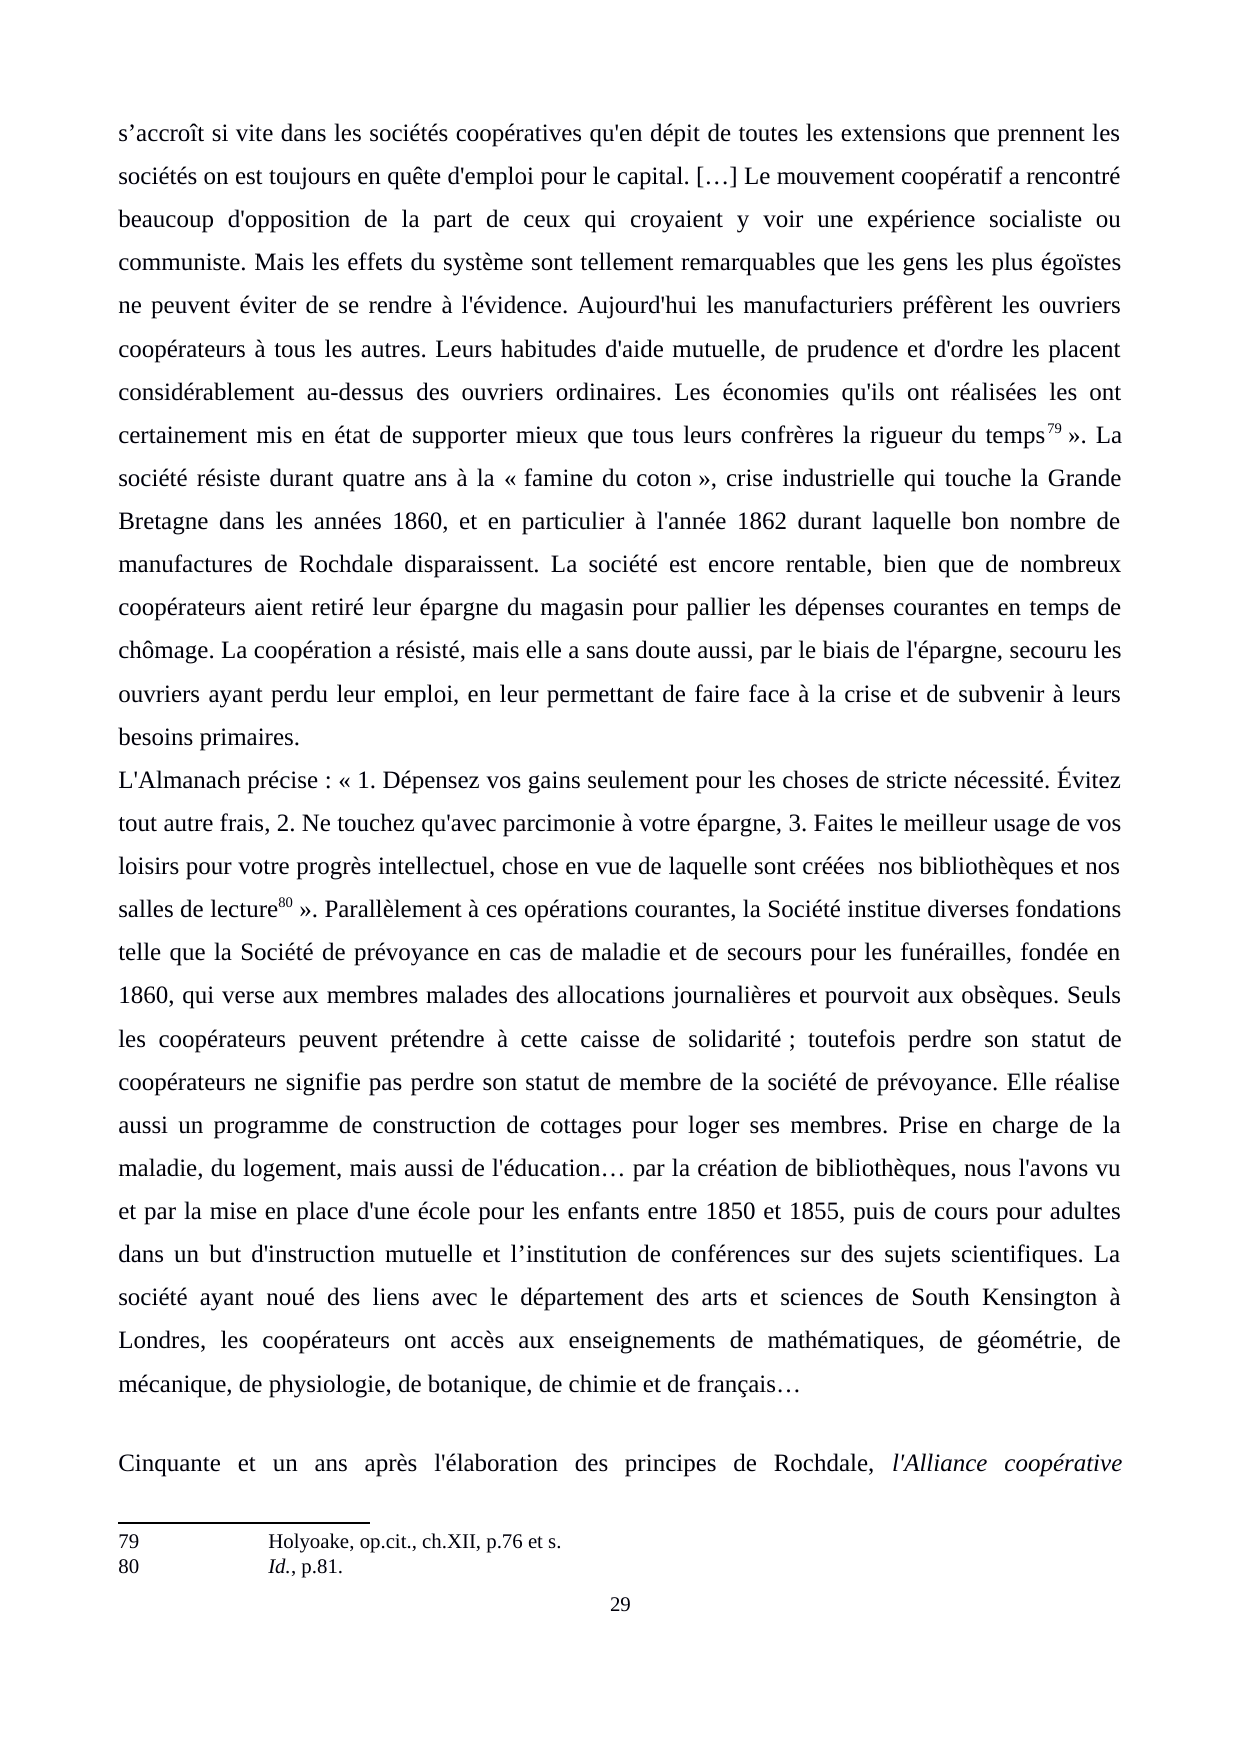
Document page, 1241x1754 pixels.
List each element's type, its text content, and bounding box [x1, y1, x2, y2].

text L'Almanach précise : « 1. Dépensez vos gains seulement pour les choses de stricte nécessité. Évitez tout autre frais, 2. Ne touchez qu'avec parcimonie à votre épargne, 3. Faites le meilleur usage de vos loisirs pour votre progrès intellectuel, chose en vue de laquelle sont créées nos bibliothèques et nos salles de lecture ». Parallèlement à ces opérations courantes, la Société institue diverses fondations telle que la Société de prévoyance en cas de maladie et de secours pour les funérailles, fondée en 1860, qui verse aux membres malades des allocations journalières et pourvoit aux obsèques. Seuls les coopérateurs peuvent prétendre à cette caisse de solidarité ; toutefois perdre son statut de coopérateurs ne signifie pas perdre son statut de membre de la société de prévoyance. Elle réalise aussi un programme de construction de cottages pour loger ses membres. Prise en charge de la maladie, du logement, mais aussi de l'éducation… par la création de bibliothèques, nous l'avons vu et par la mise en place d'une école pour les enfants entre 1850 et 1855, puis de cours pour adultes dans un but d'instruction mutuelle et l’institution de conférences sur des sujets scientifiques. La société ayant noué des liens avec le département des arts et sciences de South Kensington à Londres, les coopérateurs ont accès aux enseignements de mathématiques, de géométrie, de mécanique, de physiologie, de botanique, de chimie et de français… [118, 765, 1122, 1397]
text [118, 118, 1122, 751]
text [118, 1448, 1122, 1477]
